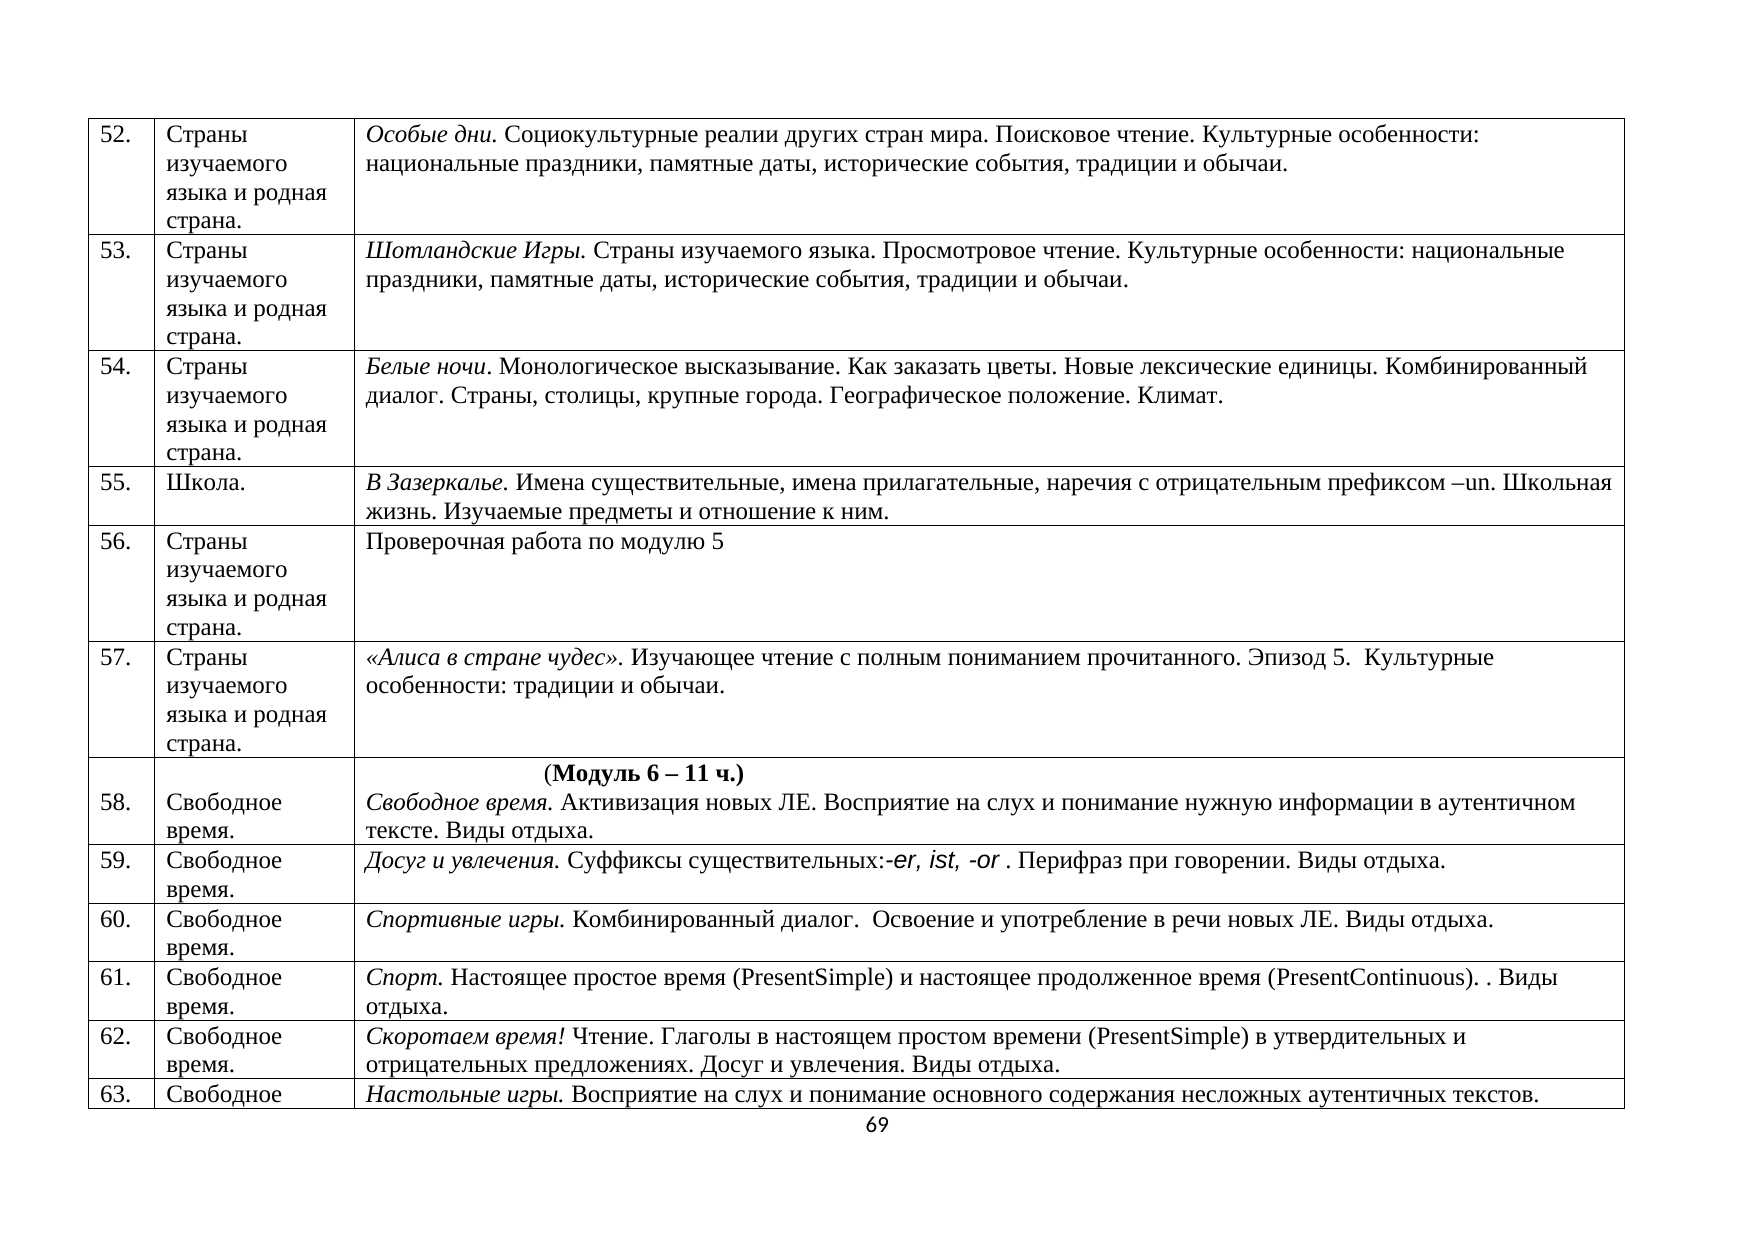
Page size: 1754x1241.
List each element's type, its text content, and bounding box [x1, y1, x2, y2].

table_cell Досуг и увлечения. Суффиксы существительных:-er, ist, -or . Перифраз при говорении. Виды отдыха. [355, 845, 1624, 903]
table_cell 56. [89, 526, 154, 641]
table_cell (Модуль 6 – 11 ч.) Свободное время. Активизация новых ЛЕ. Восприятие на слух и понимание нужную информации в аутентичном тексте. Виды отдыха. [355, 758, 1624, 844]
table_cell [155, 119, 354, 234]
table_cell 61. [89, 962, 154, 1020]
table_cell Свободное время. [155, 845, 354, 903]
table_cell 59. [89, 845, 154, 903]
table_cell Скоротаем время! Чтение. Глаголы в настоящем простом времени (PresentSimple) в утвердительных и отрицательных предложениях. Досуг и увлечения. Виды отдыха. [355, 1021, 1624, 1078]
table_cell Спортивные игры. Комбинированный диалог. Освоение и употребление в речи новых ЛЕ. Виды отдыха. [355, 904, 1624, 961]
table_cell 54. [89, 351, 154, 466]
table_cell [355, 1079, 1624, 1108]
table_cell «Алиса в стране чудес». Изучающее чтение с полным пониманием прочитанного. Эпизод 5. Культурные особенности: традиции и обычаи. [355, 642, 1624, 757]
table_cell Страны изучаемого языка и родная страна. [155, 642, 354, 757]
table_cell 52. [89, 119, 154, 234]
table_cell 58. [89, 758, 154, 844]
table_cell 55. [89, 467, 154, 525]
table_cell 60. [89, 904, 154, 961]
table_cell 57. [89, 642, 154, 757]
table_cell Страны изучаемого языка и родная страна. [155, 351, 354, 466]
table_cell Спорт. Настоящее простое время (PresentSimple) и настоящее продолженное время (PresentContinuous). . Виды отдыха. [355, 962, 1624, 1020]
table_cell Страны изучаемого языка и родная страна. [155, 235, 354, 350]
table_cell Свободное время. [155, 1079, 354, 1108]
table_cell Свободное время. [155, 904, 354, 961]
table_cell Свободное время. [155, 1021, 354, 1078]
table_cell Шотландские Игры. Страны изучаемого языка. Просмотровое чтение. Культурные особенности: национальные праздники, памятные даты, исторические события, традиции и обычаи. [355, 235, 1624, 350]
table_cell Проверочная работа по модулю 5 [355, 526, 1624, 641]
table_cell Особые дни. Социокультурные реалии других стран мира. Поисковое чтение. Культурные особенности: национальные праздники, памятные даты, исторические события, традиции и обычаи. [355, 119, 1624, 234]
table_cell Школа. [155, 467, 354, 525]
table_cell Страны изучаемого языка и родная страна. [155, 526, 354, 641]
table_cell В Зазеркалье. Имена существительные, имена прилагательные, наречия с отрицательным префиксом –un. Школьная жизнь. Изучаемые предметы и отношение к ним. [355, 467, 1624, 525]
table_cell Свободное время. [155, 758, 354, 844]
table_cell 53. [89, 235, 154, 350]
table_cell Белые ночи. Монологическое высказывание. Как заказать цветы. Новые лексические единицы. Комбинированный диалог. Страны, столицы, крупные города. Географическое положение. Климат. [355, 351, 1624, 466]
table_cell 62. [89, 1021, 154, 1078]
table_cell 63. [89, 1079, 154, 1108]
table_cell Свободное время. [155, 962, 354, 1020]
